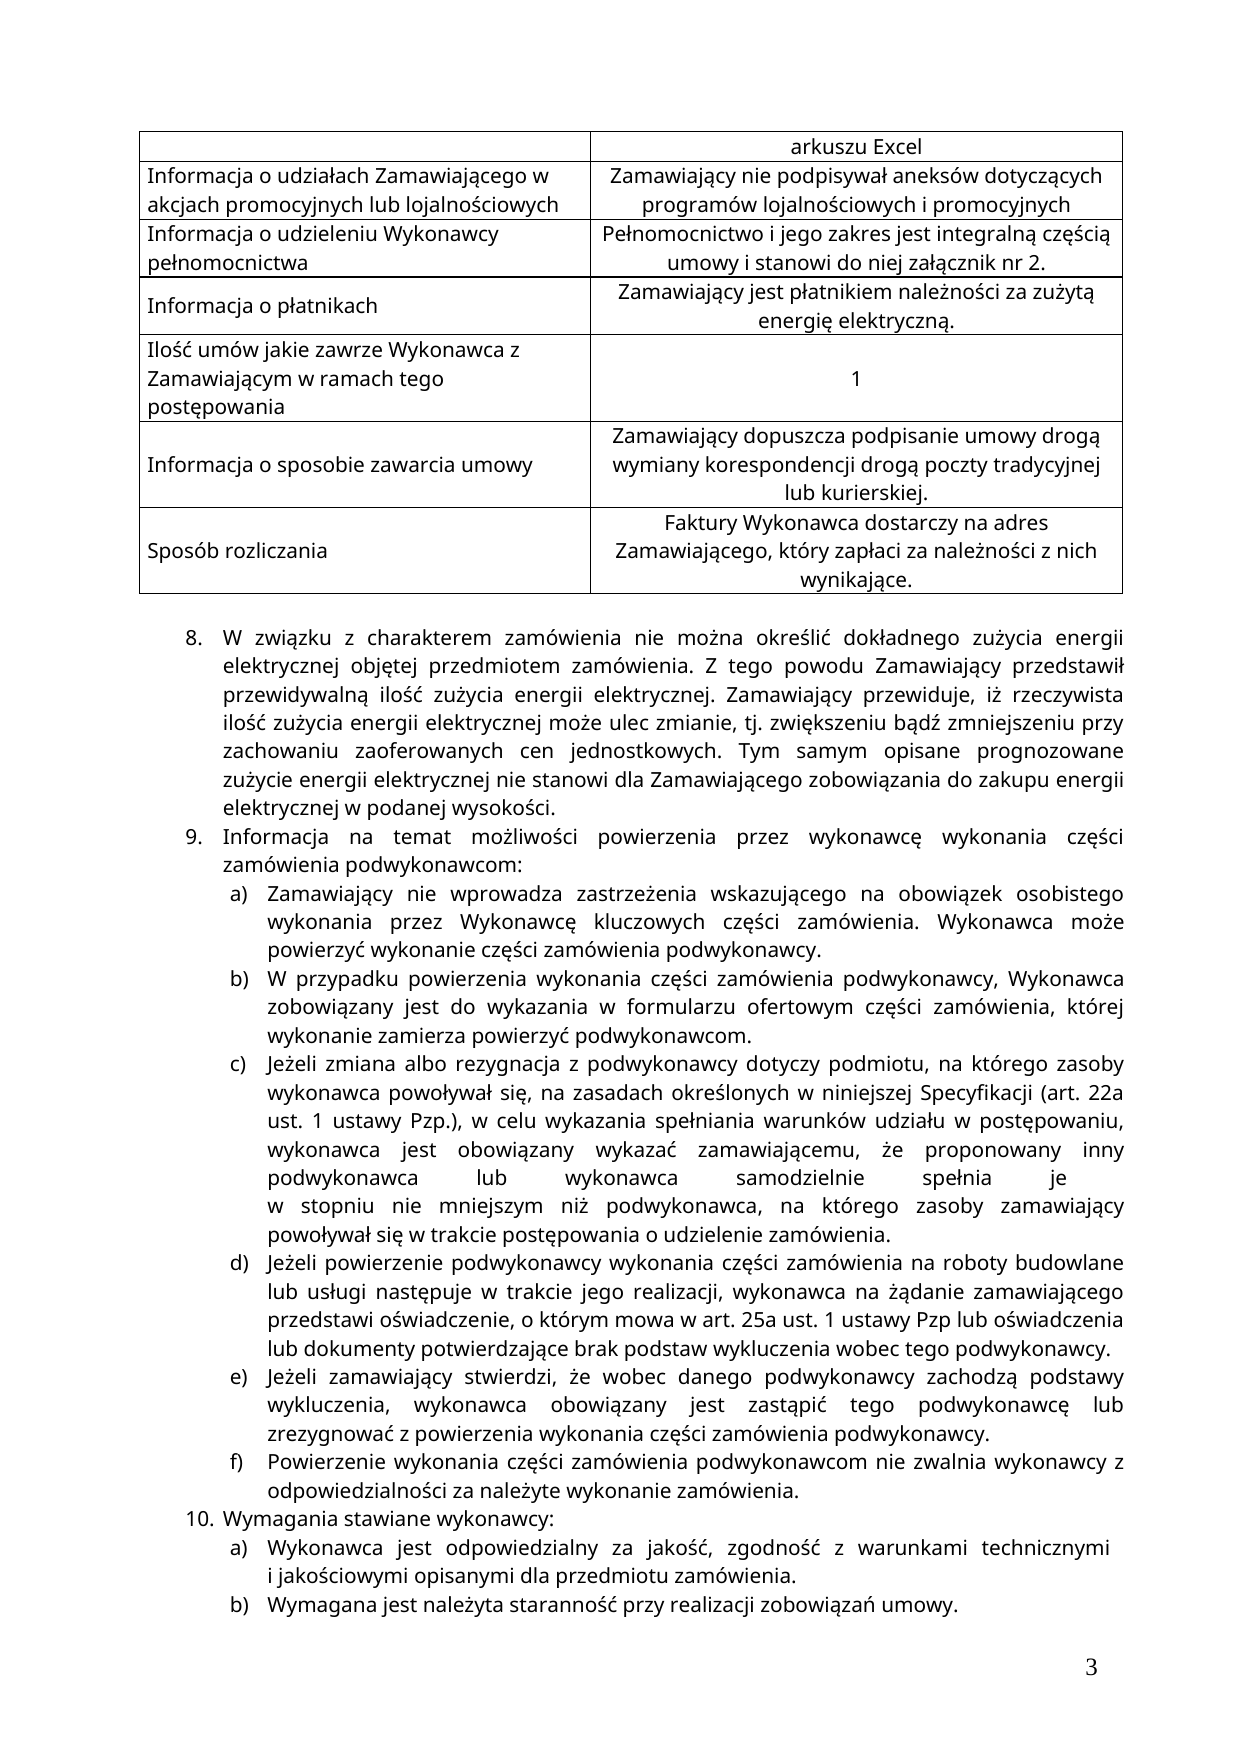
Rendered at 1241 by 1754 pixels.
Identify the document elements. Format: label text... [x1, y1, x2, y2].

table_cell Zamawiający jest płatnikiem należności za zużytą energię elektryczną. [591, 278, 1122, 334]
list W związku z charakterem zamówienia nie można określić dokładnego zużycia energii elektrycznej objętej przedmiotem zamówienia. Z tego powodu Zamawiający przedstawił przewidywalną ilość zużycia energii elektrycznej. Zamawiający przewiduje, iż rzeczywista ilość zużycia energii elektrycznej może ulec zmianie, tj. zwiększeniu bądź zmniejszeniu przy zachowaniu zaoferowanych cen jednostkowych. Tym samym opisane prognozowane zużycie energii elektrycznej nie stanowi dla Zamawiającego zobowiązania do zakupu energii elektrycznej w podanej wysokości. [185, 623, 1125, 822]
list Powierzenie wykonania części zamówienia podwykonawcom nie zwalnia wykonawcy z odpowiedzialności za należyte wykonanie zamówienia. [229, 1447, 1125, 1504]
list Wymagana jest należyta staranność przy realizacji zobowiązań umowy. [229, 1590, 1125, 1618]
table_cell Ilość umów jakie zawrze Wykonawca z Zamawiającym w ramach tego postępowania [140, 335, 590, 421]
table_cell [591, 132, 1122, 161]
table_cell 1 [591, 335, 1122, 421]
list Jeżeli zamawiający stwierdzi, że wobec danego podwykonawcy zachodzą podstawy wykluczenia, wykonawca obowiązany jest zastąpić tego podwykonawcę lub zrezygnować z powierzenia wykonania części zamówienia podwykonawcy. [229, 1362, 1125, 1447]
table_cell Zamawiający dopuszcza podpisanie umowy drogą wymiany korespondencji drogą poczty tradycyjnej lub kurierskiej. [591, 422, 1122, 507]
table_cell Informacja o udziałach Zamawiającego w akcjach promocyjnych lub lojalnościowych [140, 162, 590, 218]
table_cell Informacja o sposobie zawarcia umowy [140, 422, 590, 507]
table_cell Zamawiający nie podpisywał aneksów dotyczących programów lojalnościowych i promocyjnych [591, 162, 1122, 218]
table_cell Faktury Wykonawca dostarczy na adres Zamawiającego, który zapłaci za należności z nich wynikające. [591, 508, 1122, 593]
list Jeżeli powierzenie podwykonawcy wykonania części zamówienia na roboty budowlane lub usługi następuje w trakcie jego realizacji, wykonawca na żądanie zamawiającego przedstawi oświadczenie, o którym mowa w art. 25a ust. 1 ustawy Pzp lub oświadczenia lub dokumenty potwierdzające brak podstaw wykluczenia wobec tego podwykonawcy. [229, 1248, 1125, 1362]
list Wymagania stawiane wykonawcy: [185, 1504, 1125, 1533]
table_cell Informacja o płatnikach [140, 278, 590, 334]
table_cell Pełnomocnictwo i jego zakres jest integralną częścią umowy i stanowi do niej załącznik nr 2. [591, 220, 1122, 276]
list Wykonawca jest odpowiedzialny za jakość, zgodność z warunkami technicznymi i jakościowymi opisanymi dla przedmiotu zamówienia. [229, 1533, 1125, 1590]
table_cell Sposób rozliczania [140, 508, 590, 593]
list Zamawiający nie wprowadza zastrzeżenia wskazującego na obowiązek osobistego wykonania przez Wykonawcę kluczowych części zamówienia. Wykonawca może powierzyć wykonanie części zamówienia podwykonawcy. [229, 879, 1125, 964]
list Jeżeli zmiana albo rezygnacja z podwykonawcy dotyczy podmiotu, na którego zasoby wykonawca powoływał się, na zasadach określonych w niniejszej Specyfikacji (art. 22a ust. 1 ustawy Pzp.), w celu wykazania spełniania warunków udziału w postępowaniu, wykonawca jest obowiązany wykazać zamawiającemu, że proponowany inny podwykonawca lub wykonawca samodzielnie spełnia je w stopniu nie mniejszym niż podwykonawca, na którego zasoby zamawiający powoływał się w trakcie postępowania o udzielenie zamówienia. [229, 1049, 1125, 1248]
list W przypadku powierzenia wykonania części zamówienia podwykonawcy, Wykonawca zobowiązany jest do wykazania w formularzu ofertowym części zamówienia, której wykonanie zamierza powierzyć podwykonawcom. [229, 964, 1125, 1049]
list Informacja na temat możliwości powierzenia przez wykonawcę wykonania części zamówienia podwykonawcom: [185, 822, 1125, 879]
table_cell Informacja o udzieleniu Wykonawcy pełnomocnictwa [140, 220, 590, 276]
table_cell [140, 132, 590, 161]
